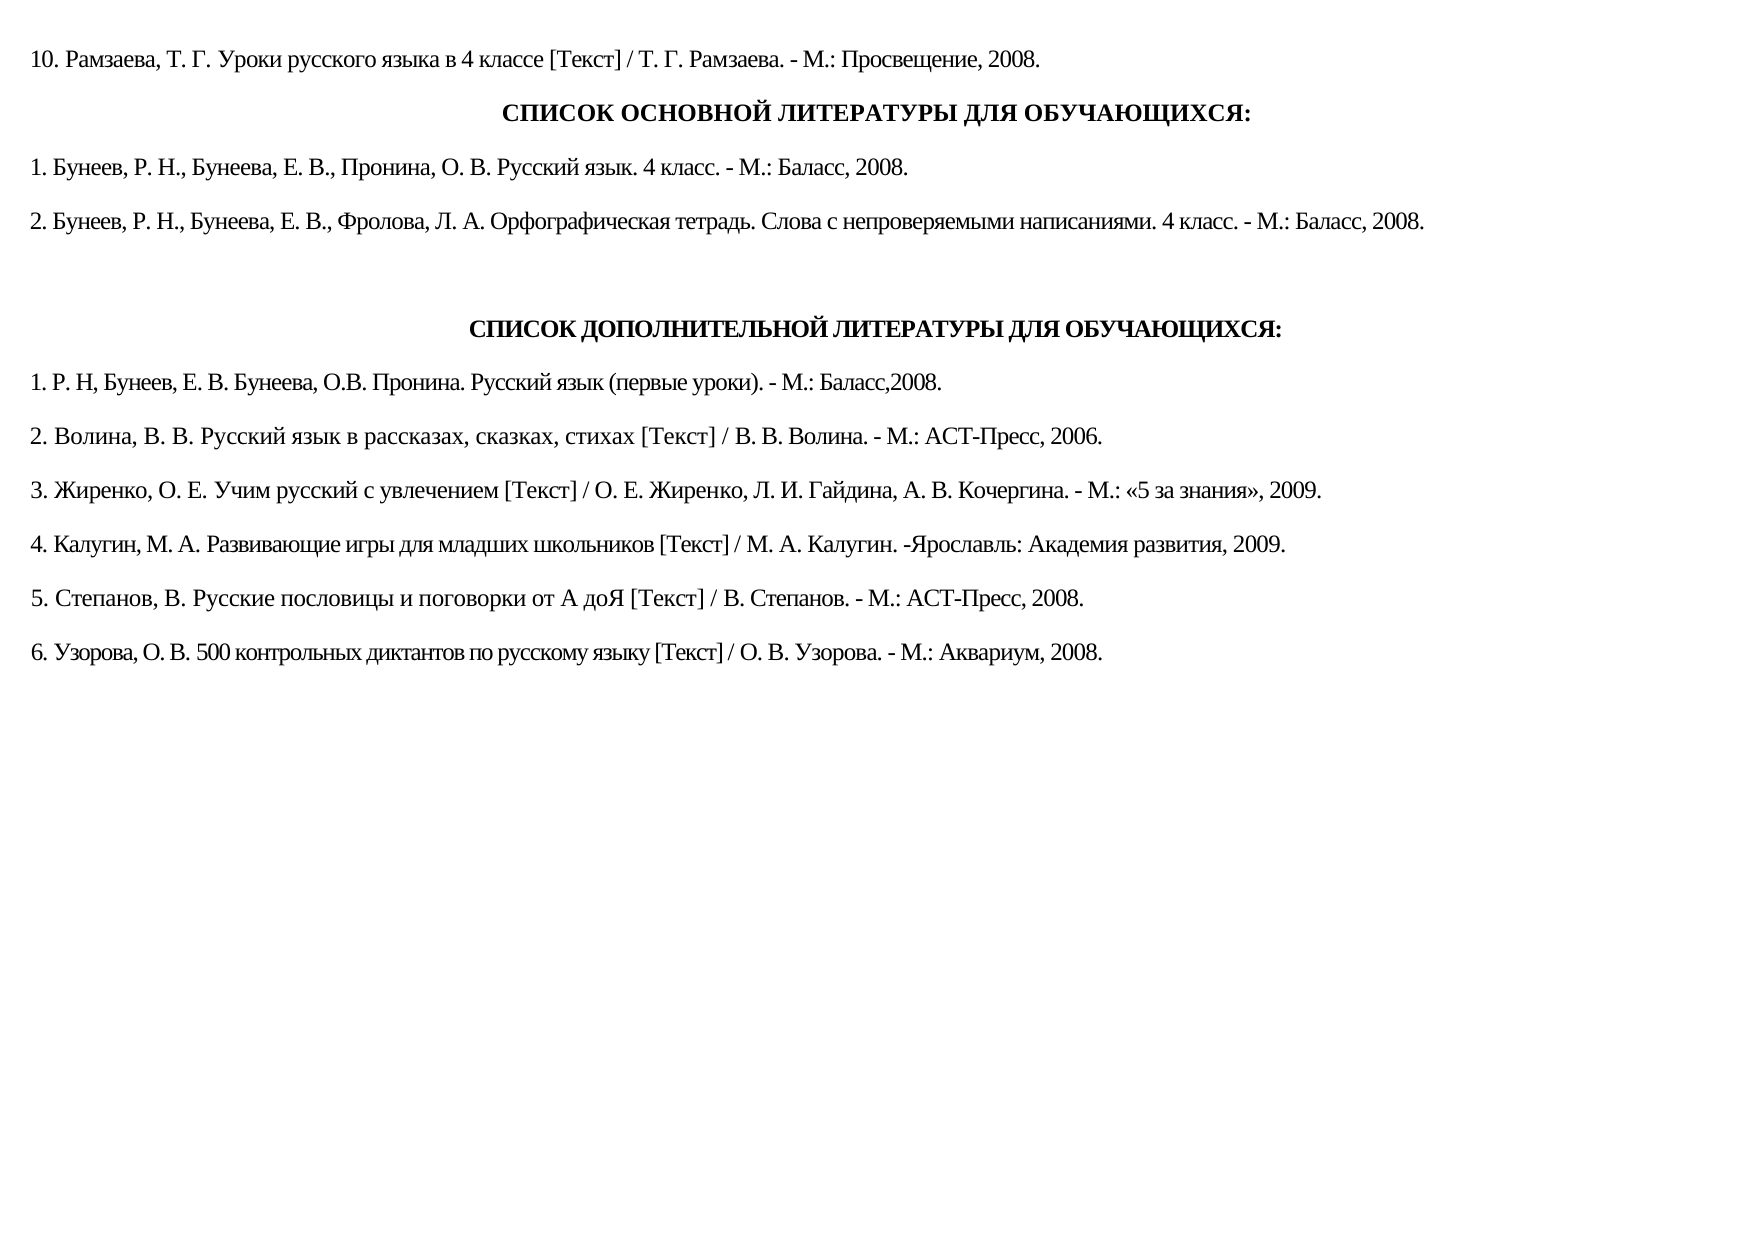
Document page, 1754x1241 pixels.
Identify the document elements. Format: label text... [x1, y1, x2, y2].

text СПИСОК ДОПОЛНИТЕЛЬНОЙ ЛИТЕРАТУРЫ ДЛЯ ОБУЧАЮЩИХСЯ: [29, 314, 1722, 342]
text 5. Степанов, В. Русские пословицы и поговорки от А доЯ [Текст] / В. Степанов. - М.: АСТ-Пресс, 2008. [31, 583, 1723, 612]
text 6. Узорова, О. В. 500 контрольных диктантов по русскому языку [Текст] / О. В. Узорова. - М.: Аквариум, 2008. [31, 637, 1724, 666]
text 2. Волина, В. В. Русский язык в рассказах, сказках, стихах [Текст] / В. В. Волина. - М.: АСТ-Пресс, 2006. [29, 421, 1723, 450]
text 2. Бунеев, Р. Н., Бунеева, Е. В., Фролова, Л. А. Орфографическая тетрадь. Слова с непроверяемыми написаниями. 4 класс. - М.: Баласс, 2008. [29, 206, 1724, 235]
text 1. Р. Н, Бунеев, Е. В. Бунеева, О.В. Пронина. Русский язык (первые уроки). - М.: Баласс,2008. [29, 367, 1724, 396]
text 4. Калугин, М. А. Развивающие игры для младших школьников [Текст] / М. А. Калугин. -Ярославль: Академия развития, 2009. [30, 529, 1723, 558]
text 10. Рамзаева, Т. Г. Уроки русского языка в 4 классе [Текст] / Т. Г. Рамзаева. - М.: Просвещение, 2008. [29, 44, 1724, 73]
text СПИСОК ОСНОВНОЙ ЛИТЕРАТУРЫ ДЛЯ ОБУЧАЮЩИХСЯ: [29, 98, 1724, 127]
text 3. Жиренко, О. Е. Учим русский с увлечением [Текст] / О. Е. Жиренко, Л. И. Гайдина, А. В. Кочергина. - М.: «5 за знания», 2009. [30, 475, 1722, 504]
text 1. Бунеев, Р. Н., Бунеева, Е. В., Пронина, О. В. Русский язык. 4 класс. - М.: Баласс, 2008. [29, 152, 1724, 181]
